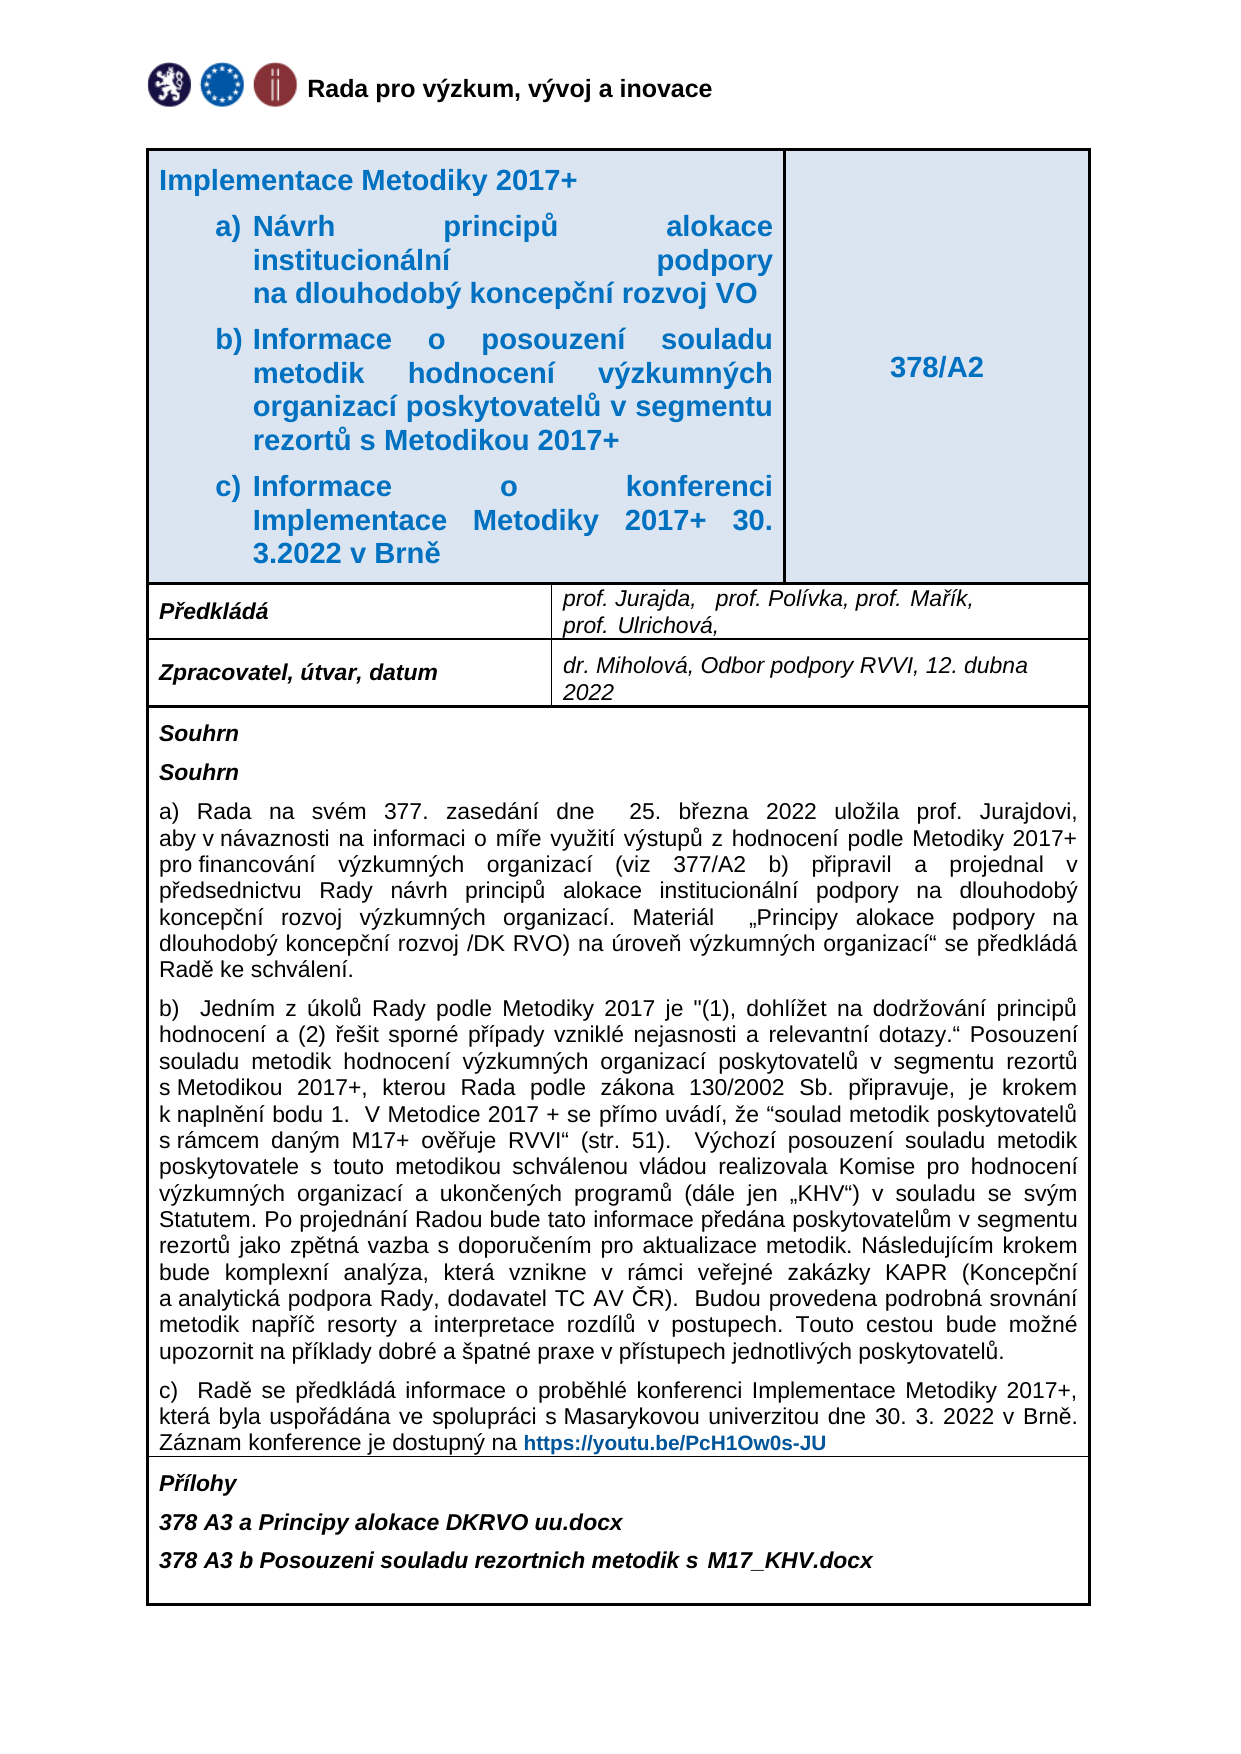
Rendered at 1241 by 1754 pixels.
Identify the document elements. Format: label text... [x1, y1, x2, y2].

table_cell prof. Jurajda, prof. Polívka, prof. Mařík, prof. Ulrichová, [552, 585, 1088, 638]
table_cell Předkládá [149, 585, 551, 638]
picture [147, 62, 298, 108]
table_cell Souhrn Souhrn a) Rada na svém 377. zasedání dne 25. března 2022 uložila prof. Jurajdovi, aby v návaznosti na informaci o míře využití výstupů z hodnocení podle Metodiky 2017+ pro financování výzkumných organizací (viz 377/A2 b) připravil a projednal v předsednictvu Rady návrh principů alokace institucionální podpory na dlouhodobý koncepční rozvoj výzkumných organizací. Materiál „Principy alokace podpory na dlouhodobý koncepční rozvoj /DK RVO) na úroveň výzkumných organizací“ se předkládá Radě ke schválení. b) Jedním z úkolů Rady podle Metodiky 2017 je "(1), dohlížet na dodržování principů hodnocení a (2) řešit sporné případy vzniklé nejasnosti a relevantní dotazy.“ Posouzení souladu metodik hodnocení výzkumných organizací poskytovatelů v segmentu rezortů s Metodikou 2017+, kterou Rada podle zákona 130/2002 Sb. připravuje, je krokem k naplnění bodu 1. V Metodice 2017 + se přímo uvádí, že “soulad metodik poskytovatelů s rámcem daným M17+ ověřuje RVVI“ (str. 51). Výchozí posouzení souladu metodik poskytovatele s touto metodikou schválenou vládou realizovala Komise pro hodnocení výzkumných organizací a ukončených programů (dále jen „KHV“) v souladu se svým Statutem. Po projednání Radou bude tato informace předána poskytovatelům v segmentu rezortů jako zpětná vazba s doporučením pro aktualizace metodik. Následujícím krokem bude komplexní analýza, která vznikne v rámci veřejné zakázky KAPR (Koncepční a analytická podpora Rady, dodavatel TC AV ČR). Budou provedena podrobná srovnání metodik napříč resorty a interpretace rozdílů v postupech. Touto cestou bude možné upozornit na příklady dobré a špatné praxe v přístupech jednotlivých poskytovatelů. c) Radě se předkládá informace o proběhlé konferenci Implementace Metodiky 2017+, která byla uspořádána ve spolupráci s Masarykovou univerzitou dne 30. 3. 2022 v Brně. Záznam konference je dostupný na https://youtu.be/PcH1Ow0s-JU [149, 708, 1088, 1456]
table_cell Zpracovatel, útvar, datum [149, 640, 551, 705]
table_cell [149, 1457, 1088, 1603]
table_cell dr. Miholová, Odbor podpory RVVI, 12. dubna 2022 [552, 640, 1088, 705]
table_header Implementace Metodiky 2017+ Návrh principů alokace institucionální podpory na dlouhodobý koncepční rozvoj VO Informace o posouzení souladu metodik hodnocení výzkumných organizací poskytovatelů v segmentu rezortů s Metodikou 2017+ Informace o konferenci Implementace Metodiky 2017+ 30. 3.2022 v Brně [149, 151, 783, 582]
table_header 378/A2 [786, 151, 1088, 582]
